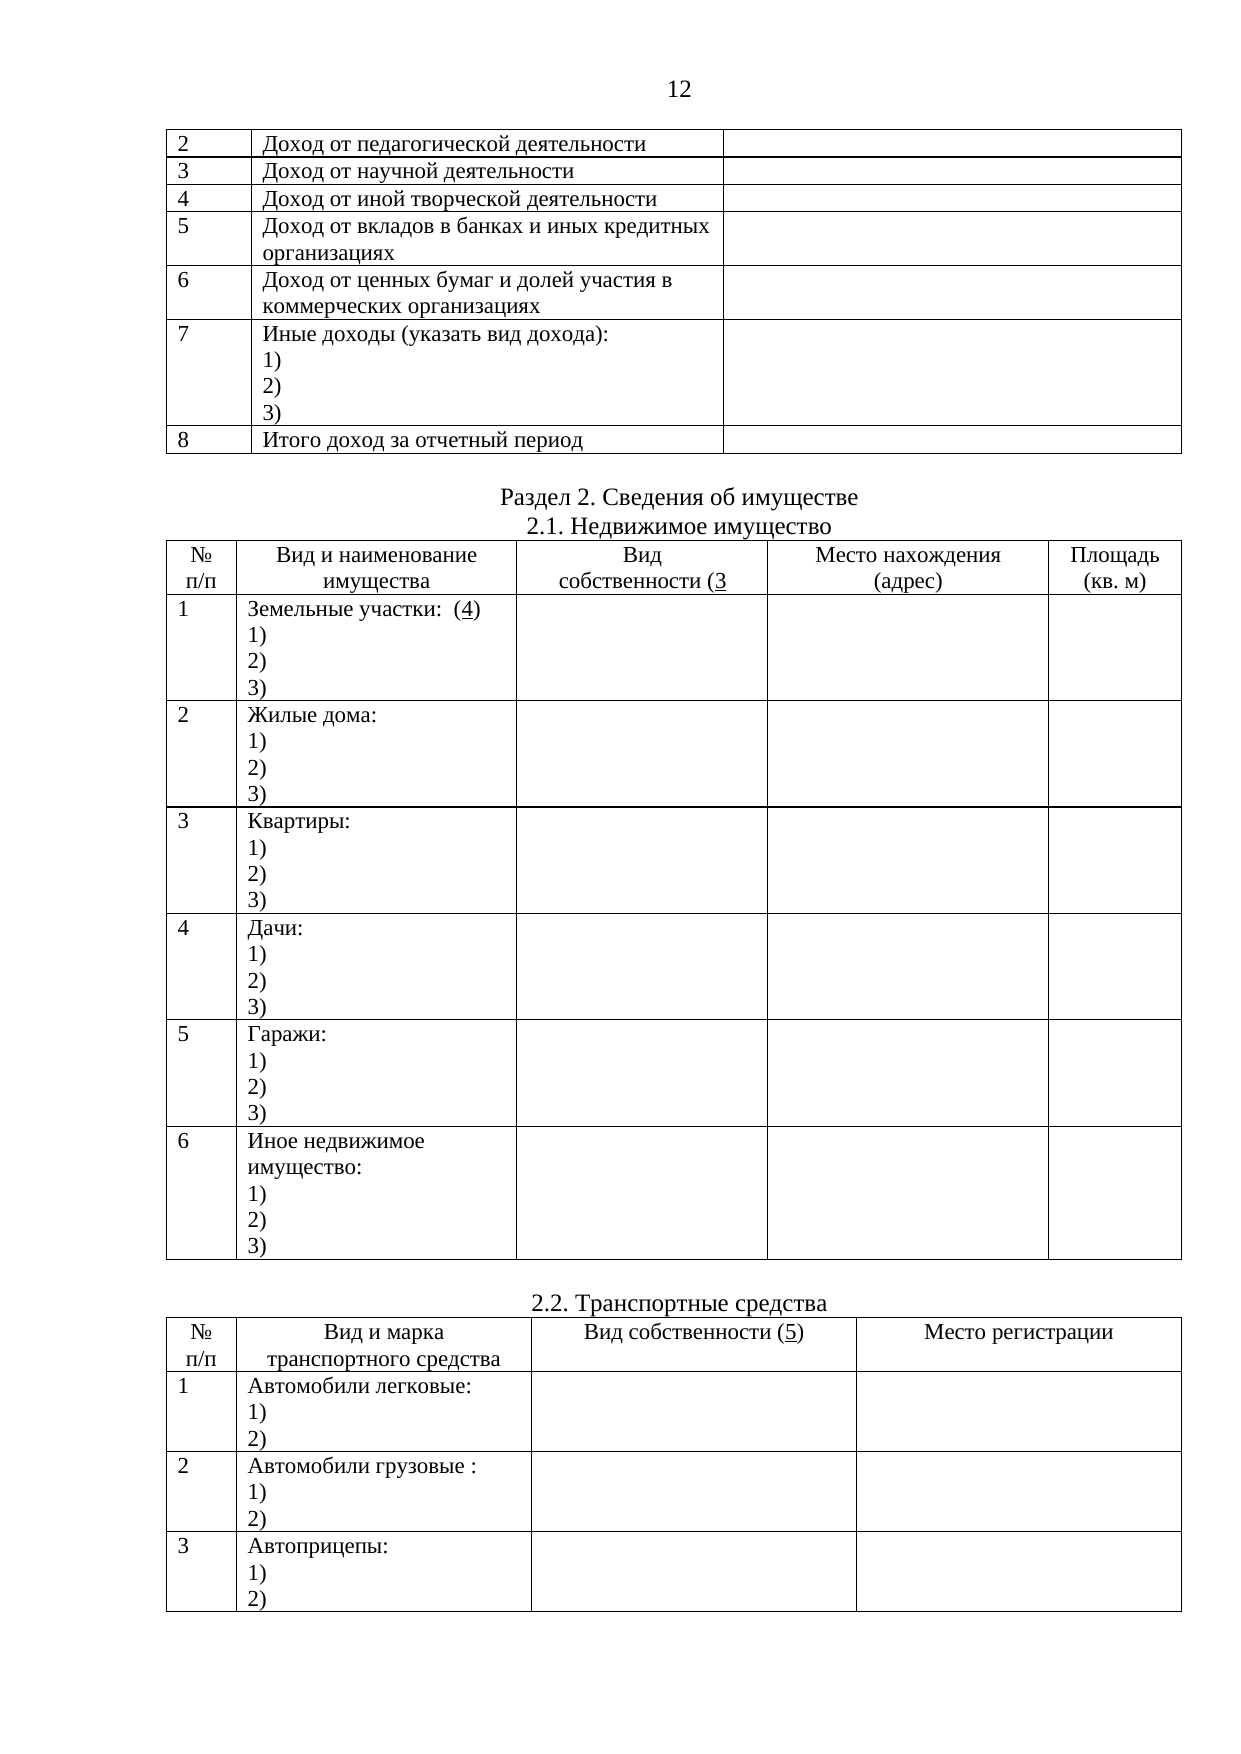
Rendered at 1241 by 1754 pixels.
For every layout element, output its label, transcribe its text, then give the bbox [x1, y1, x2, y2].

text 2.1. Недвижимое имущество [177, 511, 1181, 540]
table_cell Доход от иной творческой деятельности [252, 185, 723, 211]
table_cell [768, 914, 1048, 1019]
table_header Место нахождения (адрес) [768, 541, 1048, 593]
table_cell [517, 595, 767, 700]
table_cell [1049, 1127, 1181, 1259]
table_cell [167, 266, 251, 319]
table_cell Иные доходы (указать вид дохода): 1) 2) 3) [252, 320, 723, 425]
table_cell [167, 185, 251, 211]
table_cell Автомобили легковые: 1) 2) [237, 1372, 531, 1451]
table_cell [167, 320, 251, 425]
table_cell [167, 158, 251, 184]
table_cell [517, 1020, 767, 1126]
table_cell [724, 266, 1181, 319]
table_cell Автомобили грузовые : 1) 2) [237, 1452, 531, 1531]
table_cell [167, 808, 236, 913]
table_cell [1049, 701, 1181, 806]
table_cell Земельные участки: (4) 1) 2) 3) [237, 595, 516, 700]
table_cell [724, 426, 1181, 452]
table_cell [724, 212, 1181, 265]
table_cell [167, 914, 236, 1019]
table_cell [768, 808, 1048, 913]
table_cell Доход от научной деятельности [252, 158, 723, 184]
table_header № п/п [167, 1318, 236, 1371]
table_cell [724, 158, 1181, 184]
table_cell [1049, 808, 1181, 913]
table_cell [517, 914, 767, 1019]
table_cell [724, 320, 1181, 425]
table_cell [768, 595, 1048, 700]
table_cell [517, 701, 767, 806]
table_cell Итого доход за отчетный период [252, 426, 723, 452]
table_header [167, 130, 251, 156]
table_cell Иное недвижимое имущество: 1) 2) 3) [237, 1127, 516, 1259]
text 2.2. Транспортные средства [177, 1288, 1181, 1317]
table_cell Автоприцепы: 1) 2) [237, 1532, 531, 1611]
table_cell Квартиры: 1) 2) 3) [237, 808, 516, 913]
table_cell [1049, 595, 1181, 700]
table_header Вид собственности (5) [532, 1318, 856, 1371]
table_cell [167, 1127, 236, 1259]
table_cell [517, 808, 767, 913]
table_cell [857, 1372, 1181, 1451]
table_cell [1049, 1020, 1181, 1126]
table_cell [167, 701, 236, 806]
table_cell Дачи: 1) 2) 3) [237, 914, 516, 1019]
table_header [724, 130, 1181, 156]
table_cell [532, 1452, 856, 1531]
table_cell [768, 701, 1048, 806]
table_cell [517, 1127, 767, 1259]
table_cell Гаражи: 1) 2) 3) [237, 1020, 516, 1126]
table_cell [724, 185, 1181, 211]
table_header № п/п [167, 541, 236, 593]
text Раздел 2. Сведения об имуществе [177, 482, 1181, 511]
table_cell [768, 1127, 1048, 1259]
table_cell [857, 1452, 1181, 1531]
table_header Вид собственности (3 [517, 541, 767, 593]
table_cell [857, 1532, 1181, 1611]
table_cell [768, 1020, 1048, 1126]
table_header Площадь (кв. м) [1049, 541, 1181, 593]
table_header Доход от педагогической деятельности [252, 130, 723, 156]
table_cell [167, 1532, 236, 1611]
table_header Вид и марка транспортного средства [237, 1318, 531, 1371]
table_cell [167, 1372, 236, 1451]
table_cell [167, 1452, 236, 1531]
table_cell [167, 595, 236, 700]
table_cell [167, 212, 251, 265]
table_cell [1049, 914, 1181, 1019]
table_header Место регистрации [857, 1318, 1181, 1371]
table_cell Жилые дома: 1) 2) 3) [237, 701, 516, 806]
table_header Вид и наименование имущества [237, 541, 516, 593]
table_cell [167, 1020, 236, 1126]
table_cell [532, 1532, 856, 1611]
table_cell [167, 426, 251, 452]
table_cell Доход от вкладов в банках и иных кредитных организациях [252, 212, 723, 265]
table_cell [532, 1372, 856, 1451]
table_cell Доход от ценных бумаг и долей участия в коммерческих организациях [252, 266, 723, 319]
